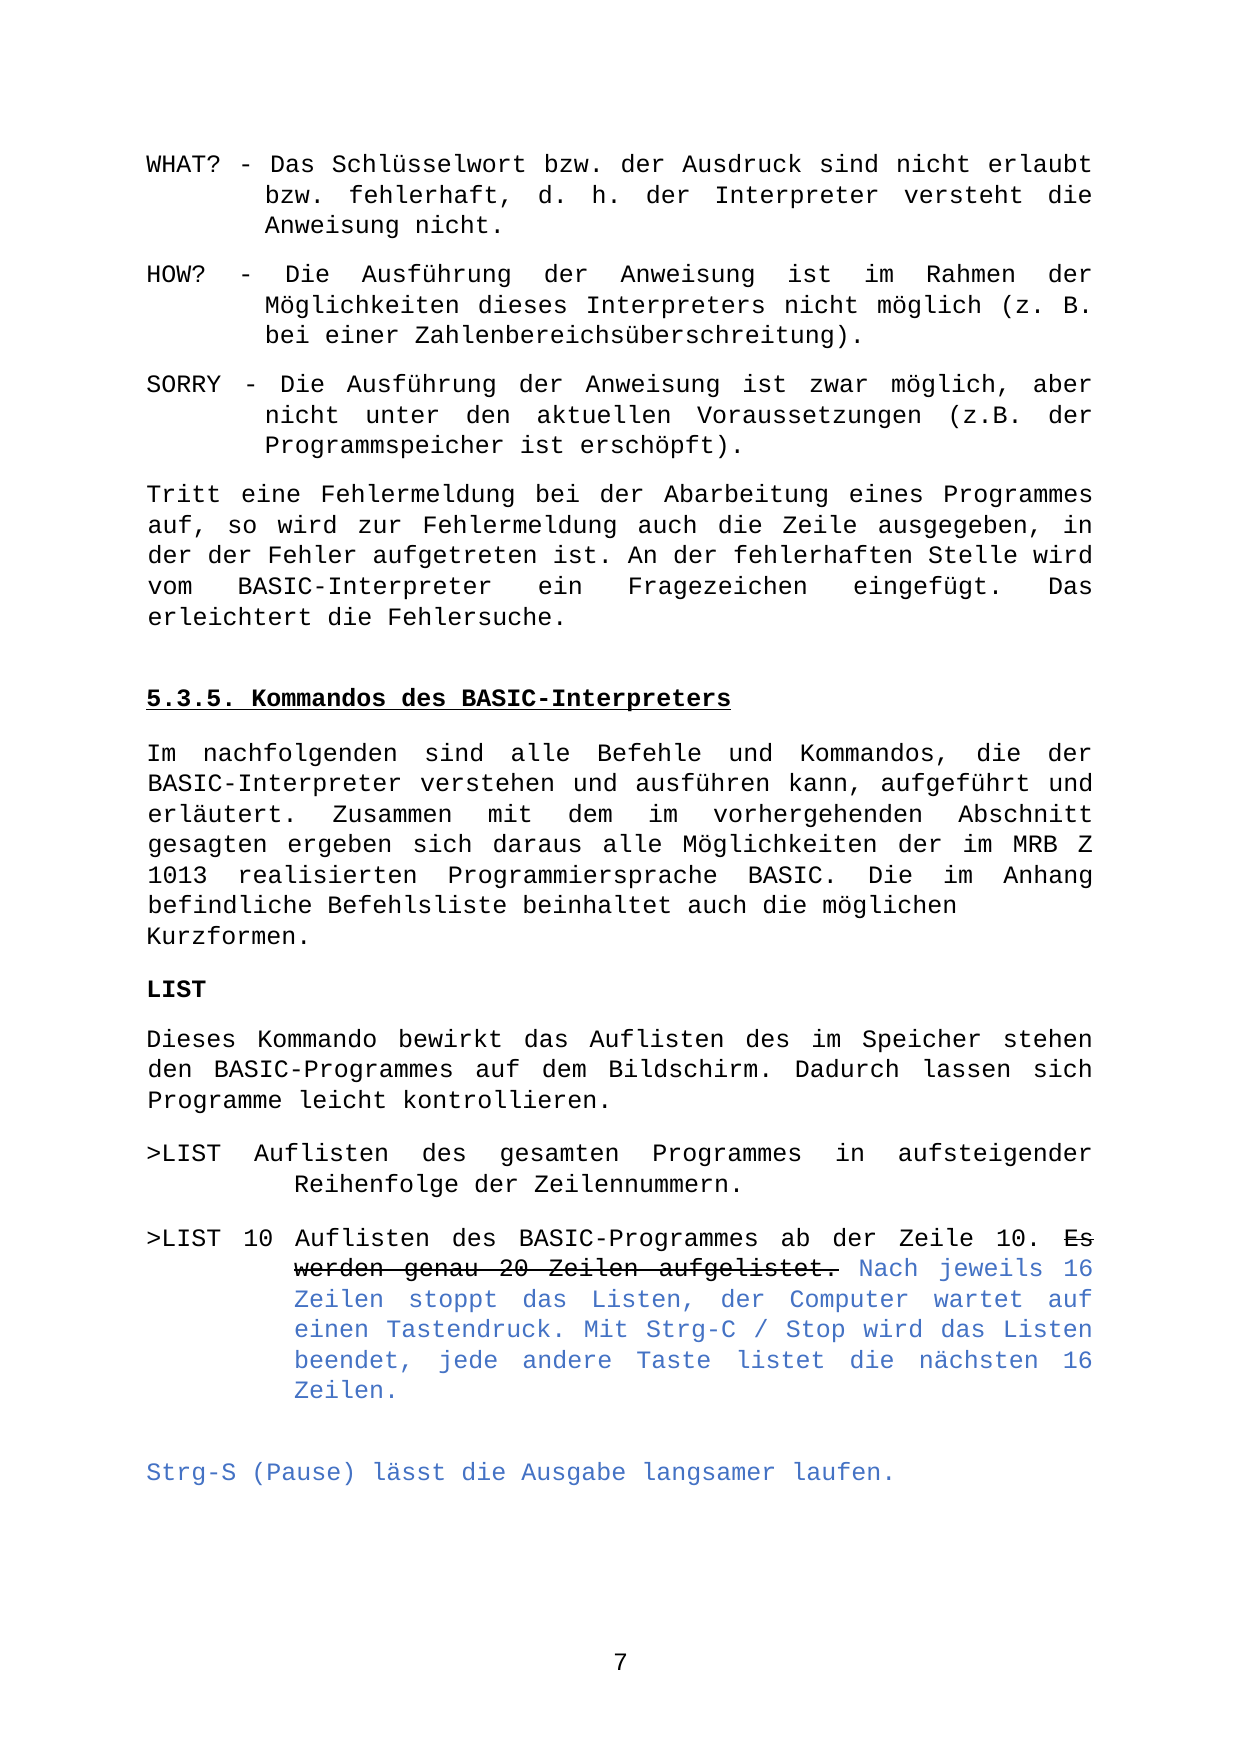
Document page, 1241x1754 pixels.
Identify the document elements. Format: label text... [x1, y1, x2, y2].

text Kurzformen. [146, 923, 1093, 952]
text >LIST Auflisten des gesamten Programmes in aufsteigender Reihenfolge der Zeilennummern. [146, 1141, 1093, 1200]
text Strg-S (Pause) lässt die Ausgabe langsamer laufen. [146, 1459, 1093, 1488]
text Im nachfolgenden sind alle Befehle und Kommandos, die der BASIC-Interpreter verstehen und ausführen kann, aufgeführt und erläutert. Zusammen mit dem im vorhergehenden Abschnitt gesagten ergeben sich daraus alle Möglichkeiten der im MRB Z 1013 realisierten Programmiersprache BASIC. Die im Anhang befindliche Befehlsliste beinhaltet auch die möglichen [146, 740, 1093, 921]
text Dieses Kommando bewirkt das Auflisten des im Speicher stehen den BASIC-Programmes auf dem Bildschirm. Dadurch lassen sich Programme leicht kontrollieren. [146, 1026, 1093, 1116]
subtitle 5.3.5. Kommandos des BASIC-Interpreters [146, 686, 1093, 714]
text Tritt eine Fehlermeldung bei der Abarbeitung eines Programmes auf, so wird zur Fehlermeldung auch die Zeile ausgegeben, in der der Fehler aufgetreten ist. An der fehlerhaften Stelle wird vom BASIC-Interpreter ein Fragezeichen eingefügt. Das erleichtert die Fehlersuche. [146, 482, 1093, 632]
text HOW? - Die Ausführung der Anweisung ist im Rahmen der Möglichkeiten dieses Interpreters nicht möglich (z. B. bei einer Zahlenbereichsüberschreitung). [146, 262, 1093, 351]
text SORRY - Die Ausführung der Anweisung ist zwar möglich, aber nicht unter den aktuellen Voraussetzungen (z.B. der Programmspeicher ist erschöpft). [146, 372, 1093, 461]
subtitle LIST [146, 977, 1093, 1005]
text >LIST 10 Auflisten des BASIC-Programmes ab der Zeile 10. Es werden genau 20 Zeilen aufgelistet. Nach jeweils 16 Zeilen stoppt das Listen, der Computer wartet auf einen Tastendruck. Mit Strg-C / Stop wird das Listen beendet, jede andere Taste listet die nächsten 16 Zeilen. [146, 1225, 1093, 1406]
text WHAT? - Das Schlüsselwort bzw. der Ausdruck sind nicht erlaubt bzw. fehlerhaft, d. h. der Interpreter versteht die Anweisung nicht. [146, 152, 1093, 241]
